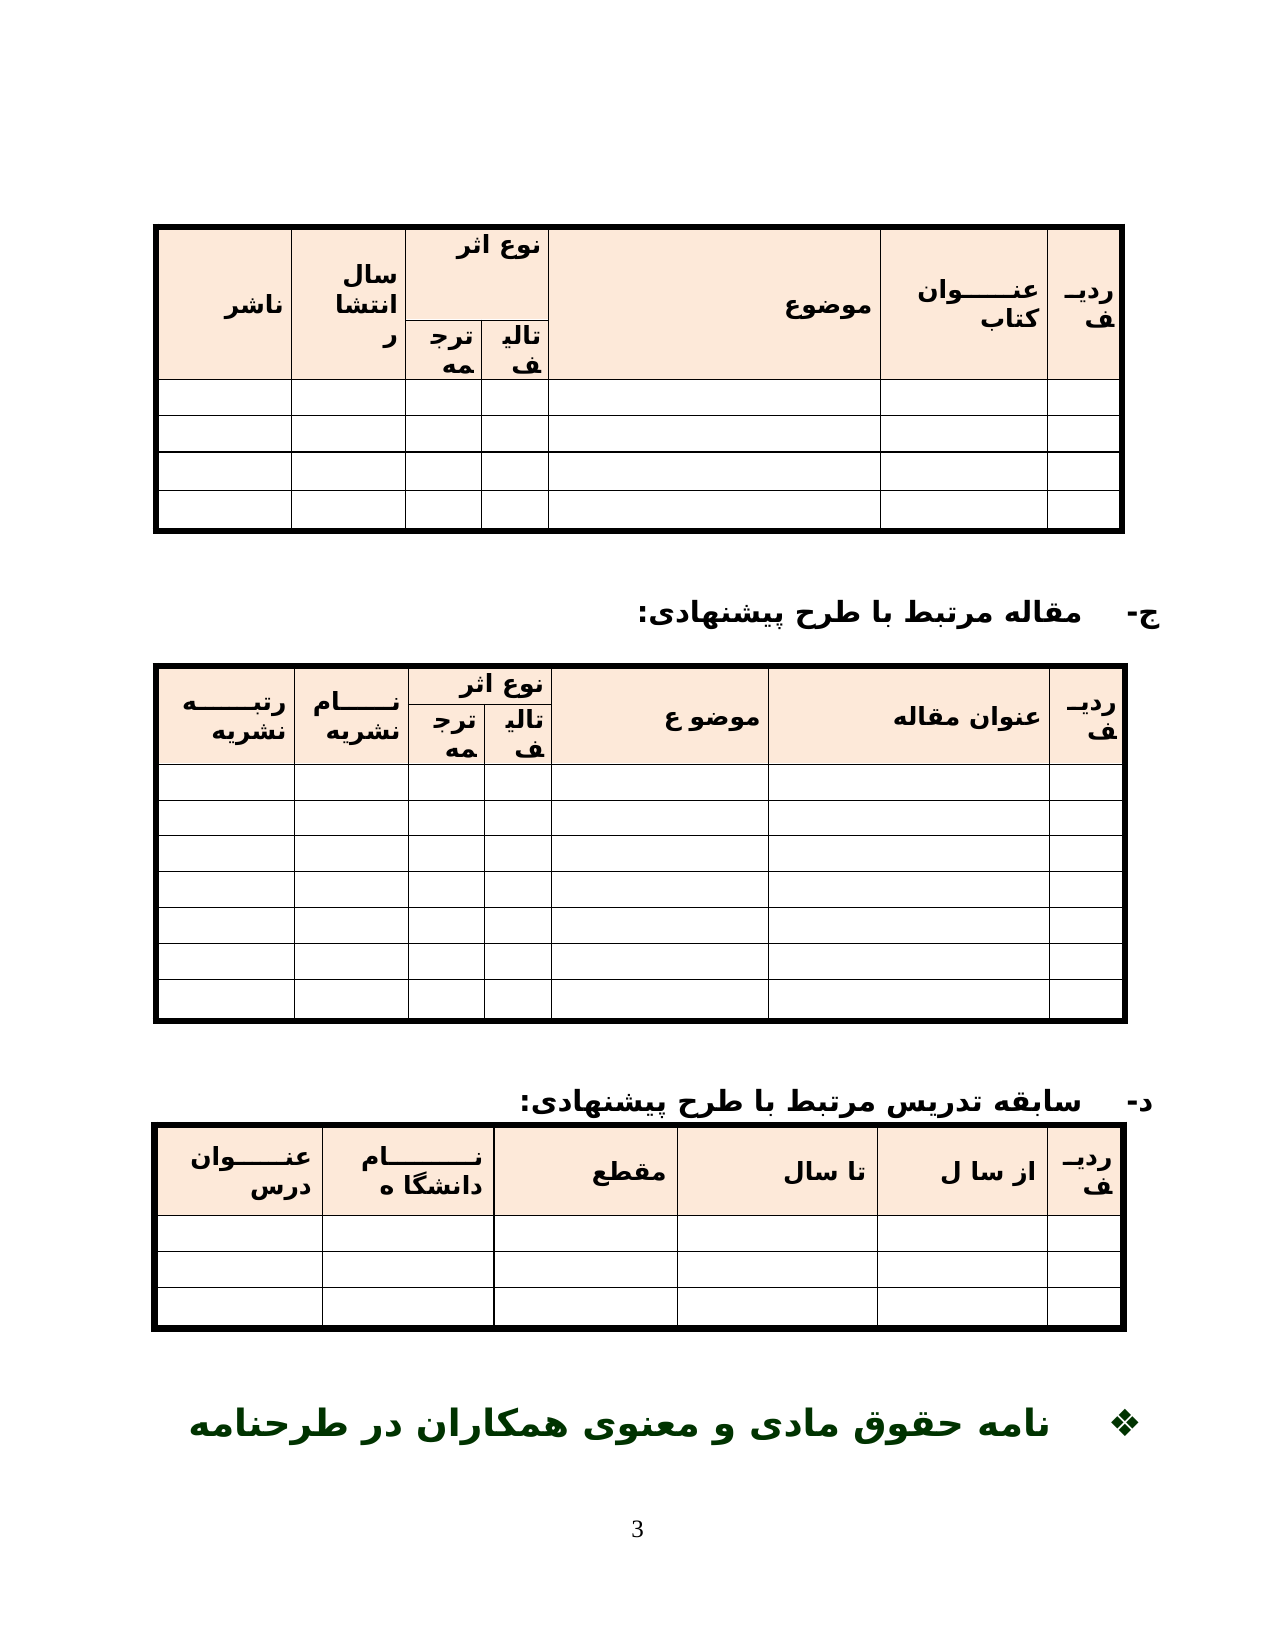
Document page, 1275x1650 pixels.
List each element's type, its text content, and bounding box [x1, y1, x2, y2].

table_cell [1050, 908, 1122, 943]
table_cell [323, 1216, 493, 1251]
table_cell [495, 1216, 677, 1251]
table_header موضوع [549, 230, 880, 379]
table_cell [881, 416, 1047, 451]
table_cell [485, 980, 551, 1017]
table_cell [295, 801, 408, 835]
table_cell [549, 491, 880, 528]
table_cell [549, 416, 880, 451]
table_cell [158, 1216, 322, 1251]
table_header عنوان مقاله [769, 669, 1049, 763]
table_cell [769, 944, 1049, 979]
table_cell [1048, 1216, 1120, 1251]
table_cell [495, 1252, 677, 1287]
table_cell [678, 1288, 877, 1325]
table_cell [769, 836, 1049, 871]
table_cell [678, 1216, 877, 1251]
table_cell [552, 765, 768, 799]
table_cell [485, 944, 551, 979]
table_cell [878, 1252, 1047, 1287]
table_cell [552, 980, 768, 1017]
table_cell [552, 836, 768, 871]
table_cell [292, 416, 405, 451]
table_header ردیف [1048, 230, 1119, 379]
table_cell [485, 908, 551, 943]
table_cell [295, 944, 408, 979]
table_cell [552, 801, 768, 835]
table_header سال انتشار [292, 230, 405, 379]
table_cell [292, 491, 405, 528]
table_header تا سال [678, 1128, 877, 1215]
table_header نام نشریه [295, 669, 408, 763]
table_cell [409, 872, 484, 907]
table_cell [1048, 416, 1119, 451]
table_cell [292, 453, 405, 490]
table_cell [485, 836, 551, 871]
table_cell [295, 765, 408, 799]
table_cell [1048, 453, 1119, 490]
table_cell [295, 836, 408, 871]
table_cell [295, 908, 408, 943]
table_cell [409, 908, 484, 943]
table_cell [482, 453, 548, 490]
table_cell [159, 491, 291, 528]
table_cell [549, 453, 880, 490]
table_cell [485, 801, 551, 835]
table_cell [159, 872, 294, 907]
table_cell [1048, 1288, 1120, 1325]
table_cell [323, 1288, 493, 1325]
table_cell تالیف [485, 705, 551, 763]
table_cell [552, 944, 768, 979]
table_cell [159, 908, 294, 943]
table_cell [1048, 1252, 1120, 1287]
table_header نام دانشگا ه [323, 1128, 493, 1215]
table_cell [292, 380, 405, 415]
table_cell [769, 872, 1049, 907]
table_header از سا ل [878, 1128, 1047, 1215]
table_cell [159, 980, 294, 1017]
list نامه حقوق مادی و معنوی همکاران در طرحنامه [150, 1402, 1108, 1445]
table_cell [1050, 980, 1122, 1017]
table_cell [323, 1252, 493, 1287]
table_cell [409, 765, 484, 799]
table_cell [678, 1252, 877, 1287]
table_cell [878, 1216, 1047, 1251]
table_cell [159, 453, 291, 490]
table_cell [409, 944, 484, 979]
table_cell [409, 836, 484, 871]
table_cell [485, 872, 551, 907]
table_cell [552, 872, 768, 907]
table_cell [1050, 944, 1122, 979]
list مقاله مرتبط با طرح پیشنهادی: [150, 595, 1126, 629]
table_cell [1048, 380, 1119, 415]
table_cell [406, 453, 481, 490]
table_cell [1050, 872, 1122, 907]
table_cell [482, 416, 548, 451]
table_header ناشر [159, 230, 291, 379]
table_cell [406, 380, 481, 415]
table_cell [769, 765, 1049, 799]
table_cell [409, 801, 484, 835]
table_header عنوان درس [158, 1128, 322, 1215]
table_header نوع اثر [406, 230, 548, 319]
table_header ردیف [1050, 669, 1122, 763]
table_cell تالیف [482, 321, 548, 379]
table_cell ترجمه [406, 321, 481, 379]
table_cell [769, 908, 1049, 943]
table_cell [482, 491, 548, 528]
table_cell [769, 801, 1049, 835]
table_cell [159, 801, 294, 835]
table_cell [881, 491, 1047, 528]
table_header موضو ع [552, 669, 768, 763]
table_cell [159, 380, 291, 415]
table_cell [482, 380, 548, 415]
table_cell [1050, 765, 1122, 799]
table_cell [485, 765, 551, 799]
table_cell [495, 1288, 677, 1325]
table_cell [1050, 836, 1122, 871]
table_cell [881, 453, 1047, 490]
table_cell [878, 1288, 1047, 1325]
table_cell [158, 1252, 322, 1287]
table_header مقطع [495, 1128, 677, 1215]
table_cell [159, 836, 294, 871]
table_header عنوان کتاب [881, 230, 1047, 379]
table_cell [159, 944, 294, 979]
table_header نوع اثر [409, 669, 551, 704]
table_header ردیف [1048, 1128, 1120, 1215]
table_cell [295, 872, 408, 907]
list سابقه تدریس مرتبط با طرح پیشنهادی: [150, 1085, 1126, 1119]
table_cell [158, 1288, 322, 1325]
table_cell [406, 491, 481, 528]
table_cell [1050, 801, 1122, 835]
table_cell [881, 380, 1047, 415]
table_header رتبه نشریه [159, 669, 294, 763]
table_cell [409, 980, 484, 1017]
table_cell ترجمه [409, 705, 484, 763]
table_cell [406, 416, 481, 451]
table_cell [159, 765, 294, 799]
table_cell [552, 908, 768, 943]
table_cell [769, 980, 1049, 1017]
table_cell [1048, 491, 1119, 528]
table_cell [295, 980, 408, 1017]
table_cell [549, 380, 880, 415]
table_cell [159, 416, 291, 451]
